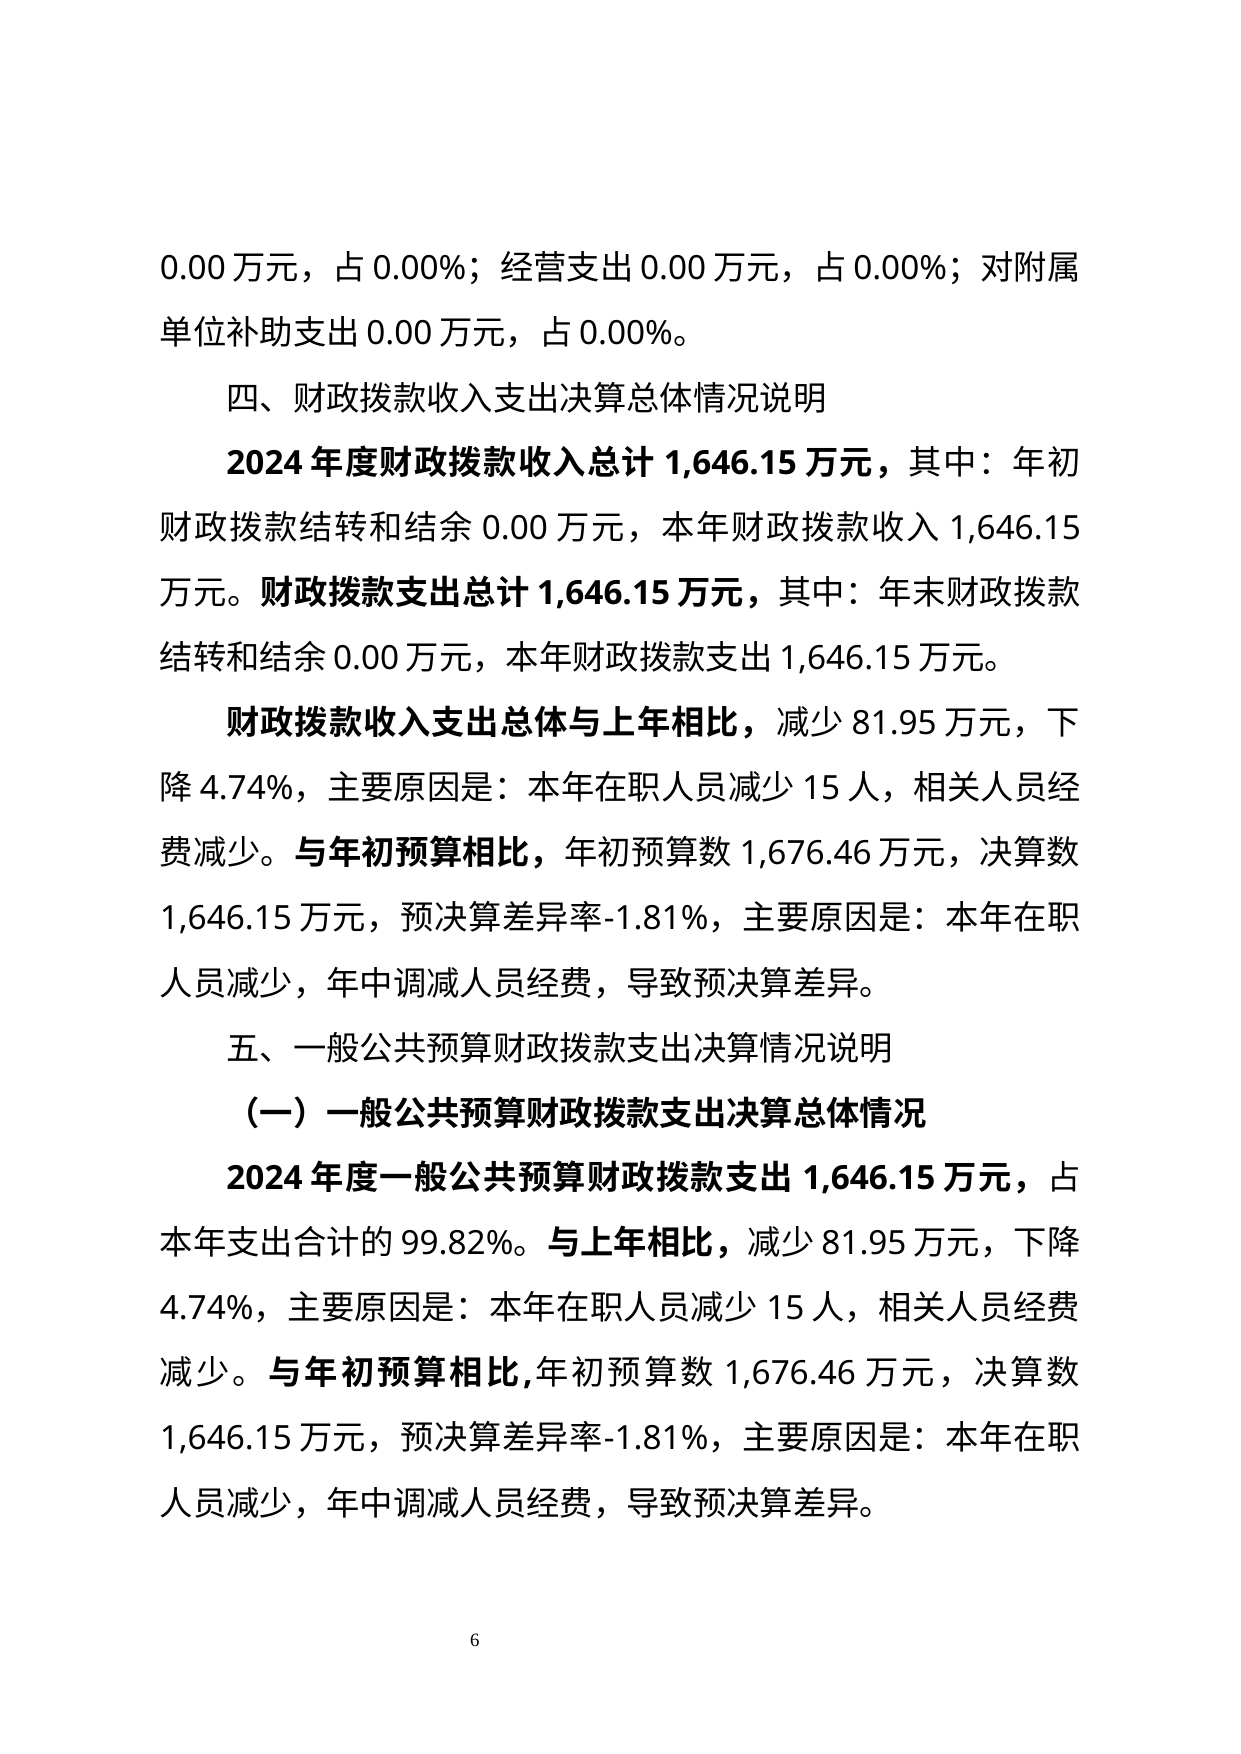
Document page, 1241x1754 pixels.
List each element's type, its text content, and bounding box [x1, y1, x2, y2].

text （一）一般公共预算财政拨款支出决算总体情况 [159, 1078, 1081, 1143]
text 2024年度一般公共预算财政拨款支出1,646.15万元，占本年支出合计的99.82%。与上年相比，减少81.95万元，下降4.74%，主要原因是：本年在职人员减少15人，相关人员经费减少。与年初预算相比,年初预算数1,676.46万元，决算数1,646.15万元，预决算差异率-1.81%，主要原因是：本年在职人员减少，年中调减人员经费，导致预决算差异。 [159, 1143, 1081, 1533]
text 2024年度财政拨款收入总计1,646.15万元，其中：年初财政拨款结转和结余0.00万元，本年财政拨款收入1,646.15万元。财政拨款支出总计1,646.15万元，其中：年末财政拨款结转和结余0.00万元，本年财政拨款支出1,646.15万元。 [159, 428, 1081, 688]
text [159, 233, 1081, 363]
text 四、财政拨款收入支出决算总体情况说明 [159, 363, 1081, 428]
text 五、一般公共预算财政拨款支出决算情况说明 [159, 1013, 1081, 1078]
text 财政拨款收入支出总体与上年相比，减少81.95万元，下降4.74%，主要原因是：本年在职人员减少15人，相关人员经费减少。与年初预算相比，年初预算数1,676.46万元，决算数1,646.15万元，预决算差异率-1.81%，主要原因是：本年在职人员减少，年中调减人员经费，导致预决算差异。 [159, 688, 1081, 1013]
